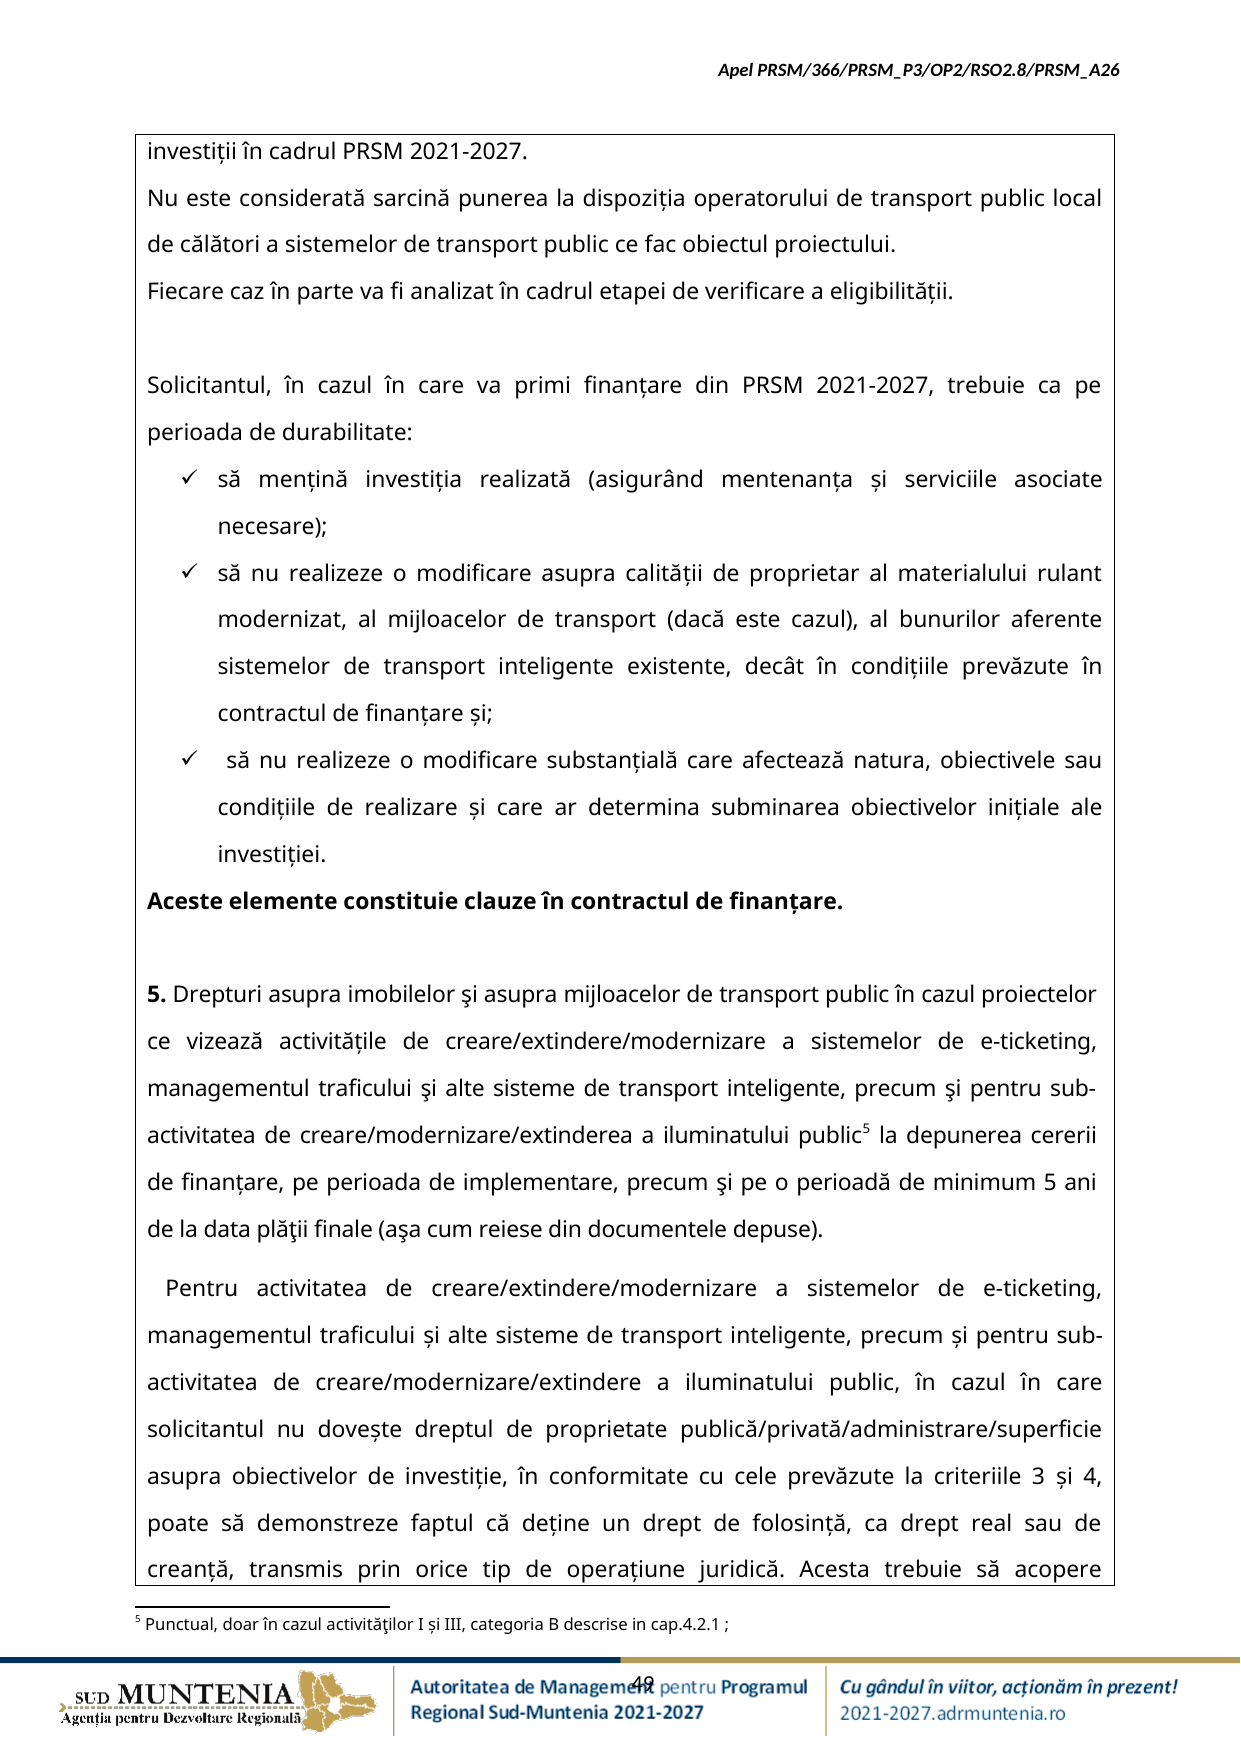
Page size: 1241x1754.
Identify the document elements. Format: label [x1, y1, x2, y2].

picture [0, 1657, 1241, 1737]
table_header [136, 135, 1114, 1584]
